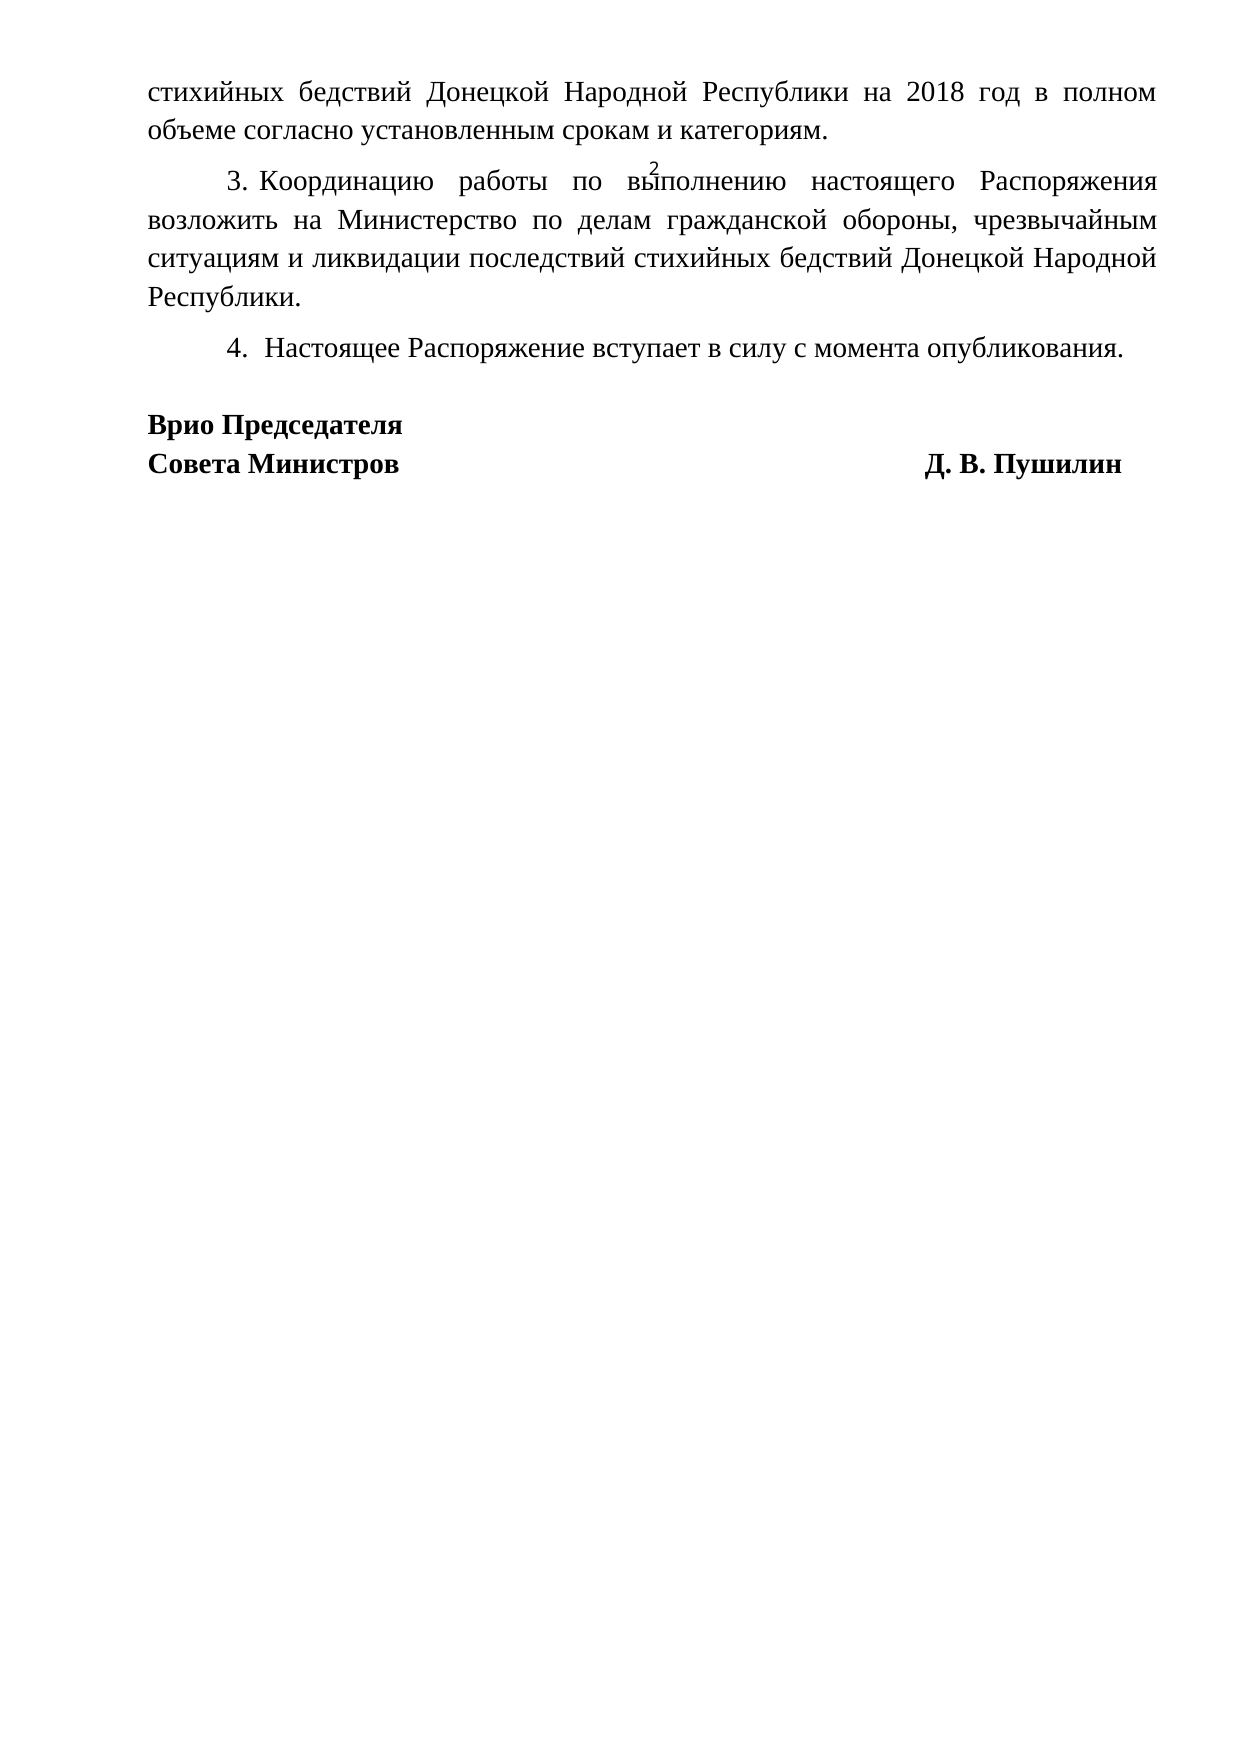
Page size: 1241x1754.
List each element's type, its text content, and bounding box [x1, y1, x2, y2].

text Врио Председателя [147, 407, 1158, 441]
list Настоящее Распоряжение вступает в силу с момента опубликования. [147, 330, 1158, 364]
text стихийных бедствий Донецкой Народной Республики на 2018 год в полном объеме согласно установленным срокам и категориям. [147, 74, 1158, 146]
list Координацию работы по выполнению настоящего Распоряжения возложить на Министерство по делам гражданской обороны, чрезвычайным ситуациям и ликвидации последствий стихийных бедствий Донецкой Народной Республики. [147, 163, 1158, 313]
text Совета Министров Д. В. Пушилин [147, 446, 1158, 479]
